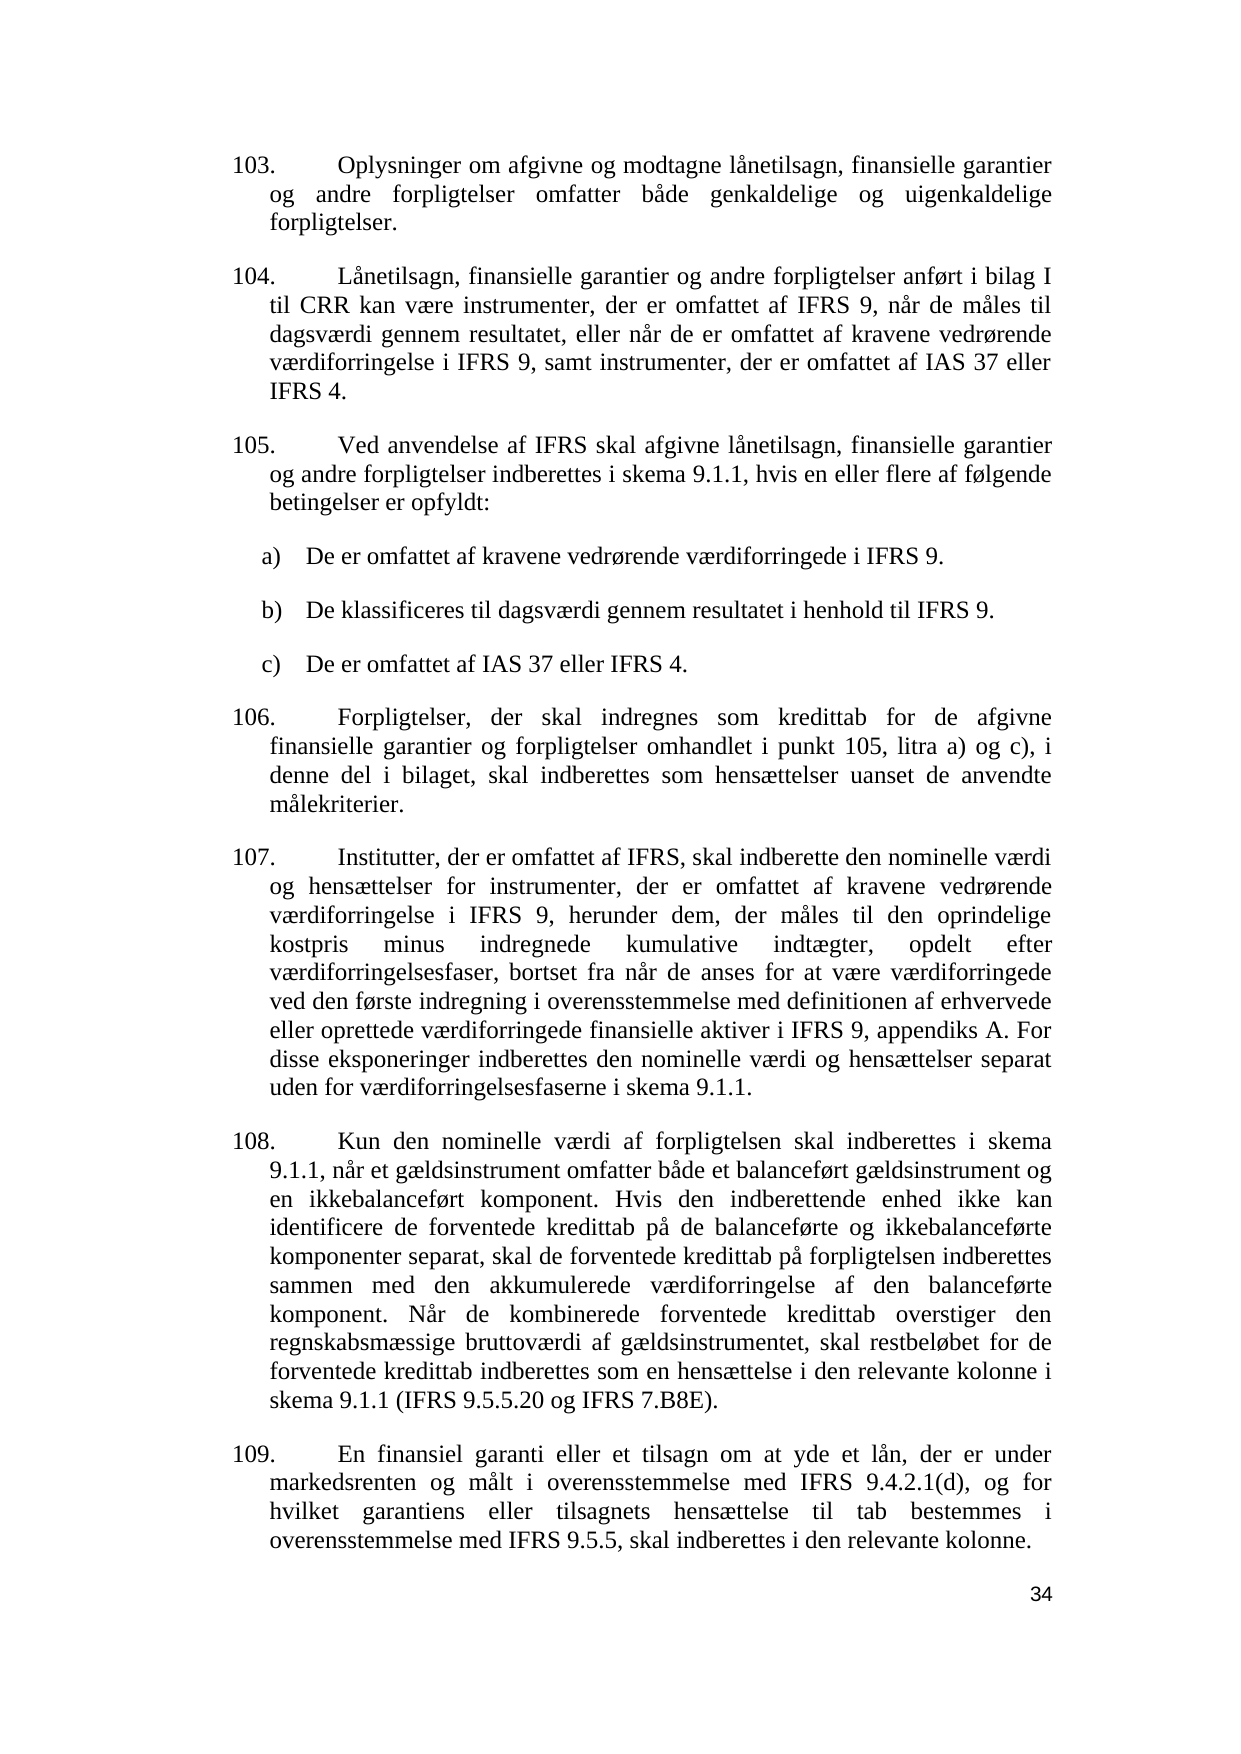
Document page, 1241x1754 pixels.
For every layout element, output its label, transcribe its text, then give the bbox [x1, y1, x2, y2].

text Forpligtelser, der skal indregnes som kredittab for de afgivne finansielle garantier og forpligtelser omhandlet i punkt 105, litra a) og c), i denne del i bilaget, skal indberettes som hensættelser uanset de anvendte målekriterier. [232, 702, 1053, 817]
text En finansiel garanti eller et tilsagn om at yde et lån, der er under markedsrenten og målt i overensstemmelse med IFRS 9.4.2.1(d), og for hvilket garantiens eller tilsagnets hensættelse til tab bestemmes i overensstemmelse med IFRS 9.5.5, skal indberettes i den relevante kolonne. [232, 1439, 1053, 1554]
list De er omfattet af kravene vedrørende værdiforringede i IFRS 9. [261, 541, 1053, 570]
list De klassificeres til dagsværdi gennem resultatet i henhold til IFRS 9. [261, 595, 1053, 624]
list De er omfattet af IAS 37 eller IFRS 4. [261, 649, 1053, 677]
text Lånetilsagn, finansielle garantier og andre forpligtelser anført i bilag I til CRR kan være instrumenter, der er omfattet af IFRS 9, når de måles til dagsværdi gennem resultatet, eller når de er omfattet af kravene vedrørende værdiforringelse i IFRS 9, samt instrumenter, der er omfattet af IAS 37 eller IFRS 4. [232, 261, 1053, 405]
text Kun den nominelle værdi af forpligtelsen skal indberettes i skema 9.1.1, når et gældsinstrument omfatter både et balanceført gældsinstrument og en ikkebalanceført komponent. Hvis den indberettende enhed ikke kan identificere de forventede kredittab på de balanceførte og ikkebalanceførte komponenter separat, skal de forventede kredittab på forpligtelsen indberettes sammen med den akkumulerede værdiforringelse af den balanceførte komponent. Når de kombinerede forventede kredittab overstiger den regnskabsmæssige bruttoværdi af gældsinstrumentet, skal restbeløbet for de forventede kredittab indberettes som en hensættelse i den relevante kolonne i skema 9.1.1 (IFRS 9.5.5.20 og IFRS 7.B8E). [232, 1126, 1053, 1414]
text Ved anvendelse af IFRS skal afgivne lånetilsagn, finansielle garantier og andre forpligtelser indberettes i skema 9.1.1, hvis en eller flere af følgende betingelser er opfyldt: [232, 430, 1053, 516]
text Institutter, der er omfattet af IFRS, skal indberette den nominelle værdi og hensættelser for instrumenter, der er omfattet af kravene vedrørende værdiforringelse i IFRS 9, herunder dem, der måles til den oprindelige kostpris minus indregnede kumulative indtægter, opdelt efter værdiforringelsesfaser, bortset fra når de anses for at være værdiforringede ved den første indregning i overensstemmelse med definitionen af erhvervede eller oprettede værdiforringede finansielle aktiver i IFRS 9, appendiks A. For disse eksponeringer indberettes den nominelle værdi og hensættelser separat uden for værdiforringelsesfaserne i skema 9.1.1. [232, 842, 1053, 1101]
text Oplysninger om afgivne og modtagne lånetilsagn, finansielle garantier og andre forpligtelser omfatter både genkaldelige og uigenkaldelige forpligtelser. [232, 150, 1053, 236]
